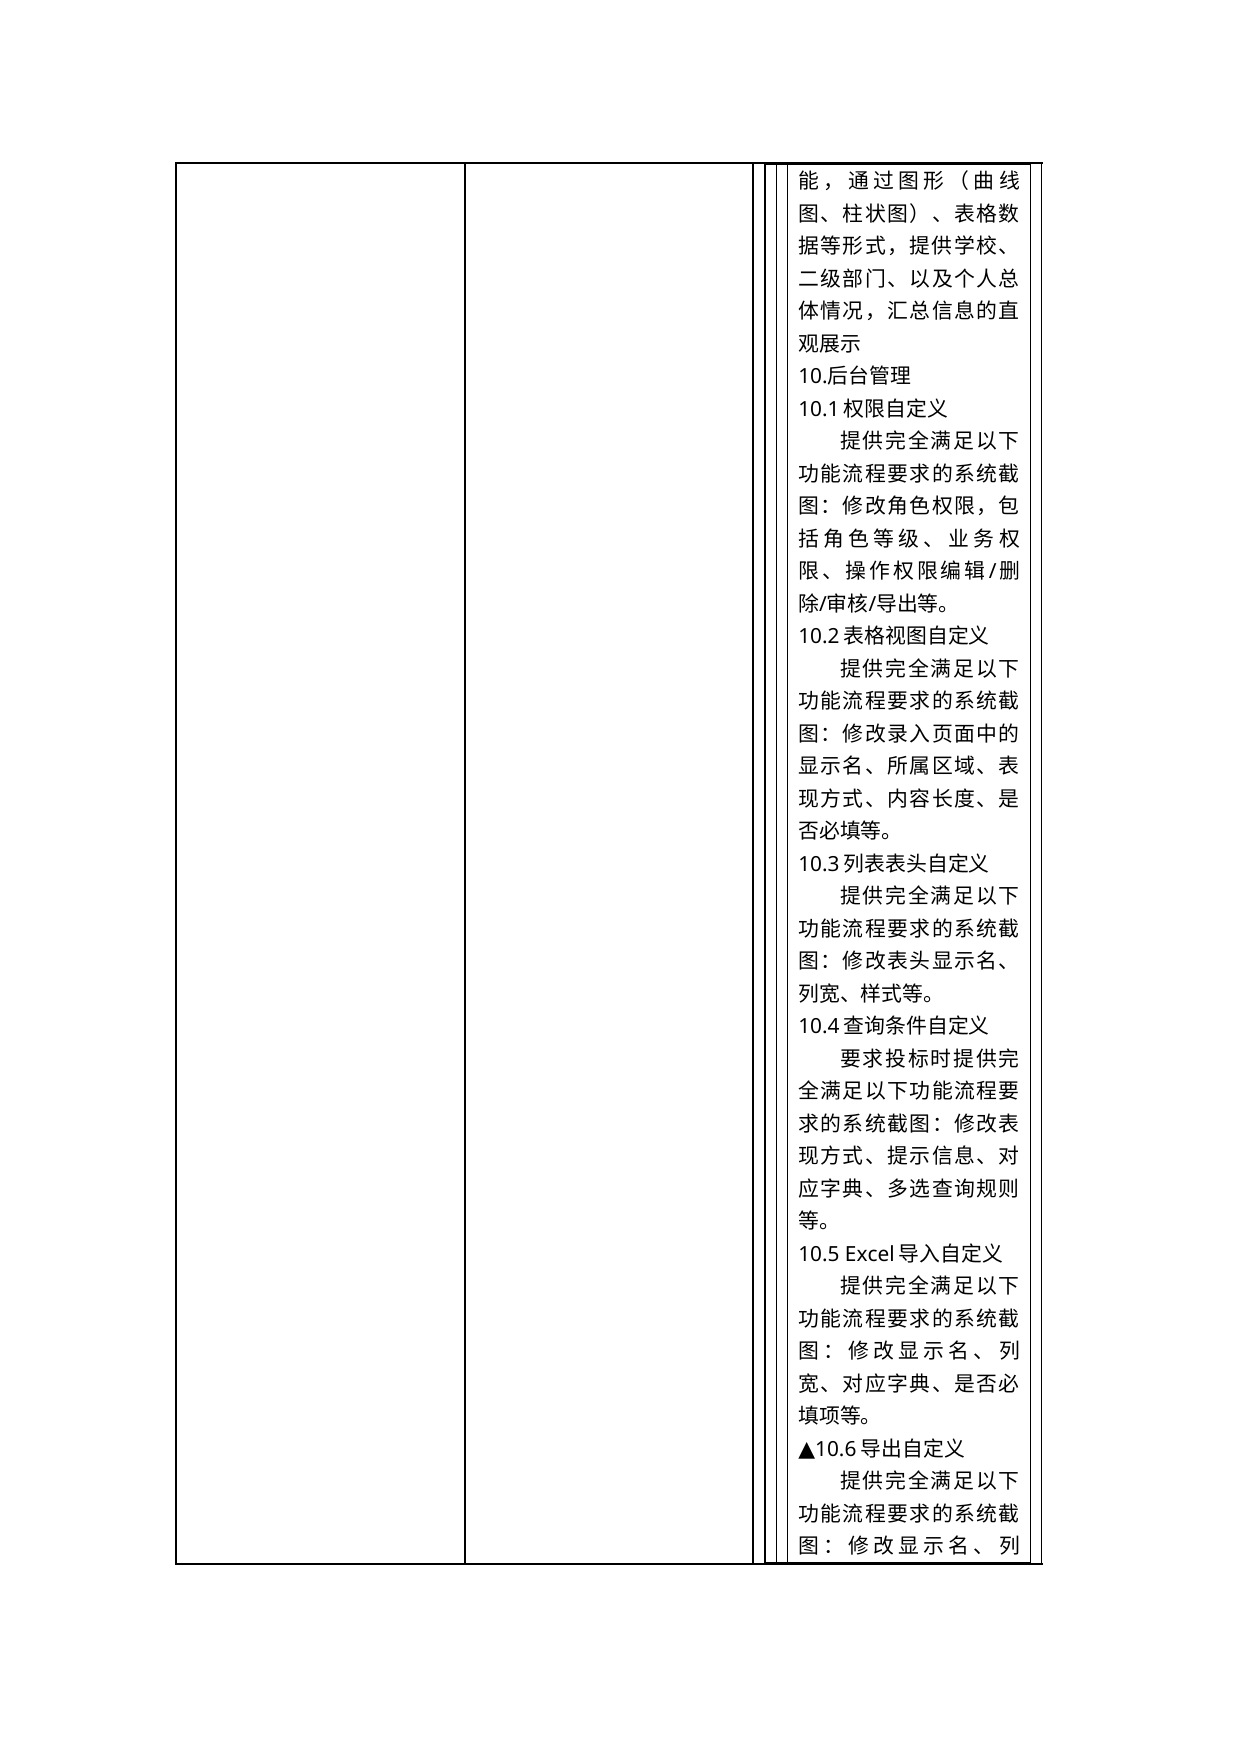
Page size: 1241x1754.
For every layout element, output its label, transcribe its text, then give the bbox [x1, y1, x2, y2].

table_cell [788, 165, 1030, 1562]
table_cell 1 [177, 164, 464, 1563]
table_cell [777, 165, 787, 1562]
table_cell [466, 164, 752, 1563]
table_cell [766, 165, 776, 1562]
table_cell [754, 164, 764, 1563]
table_cell [1031, 164, 1041, 1563]
